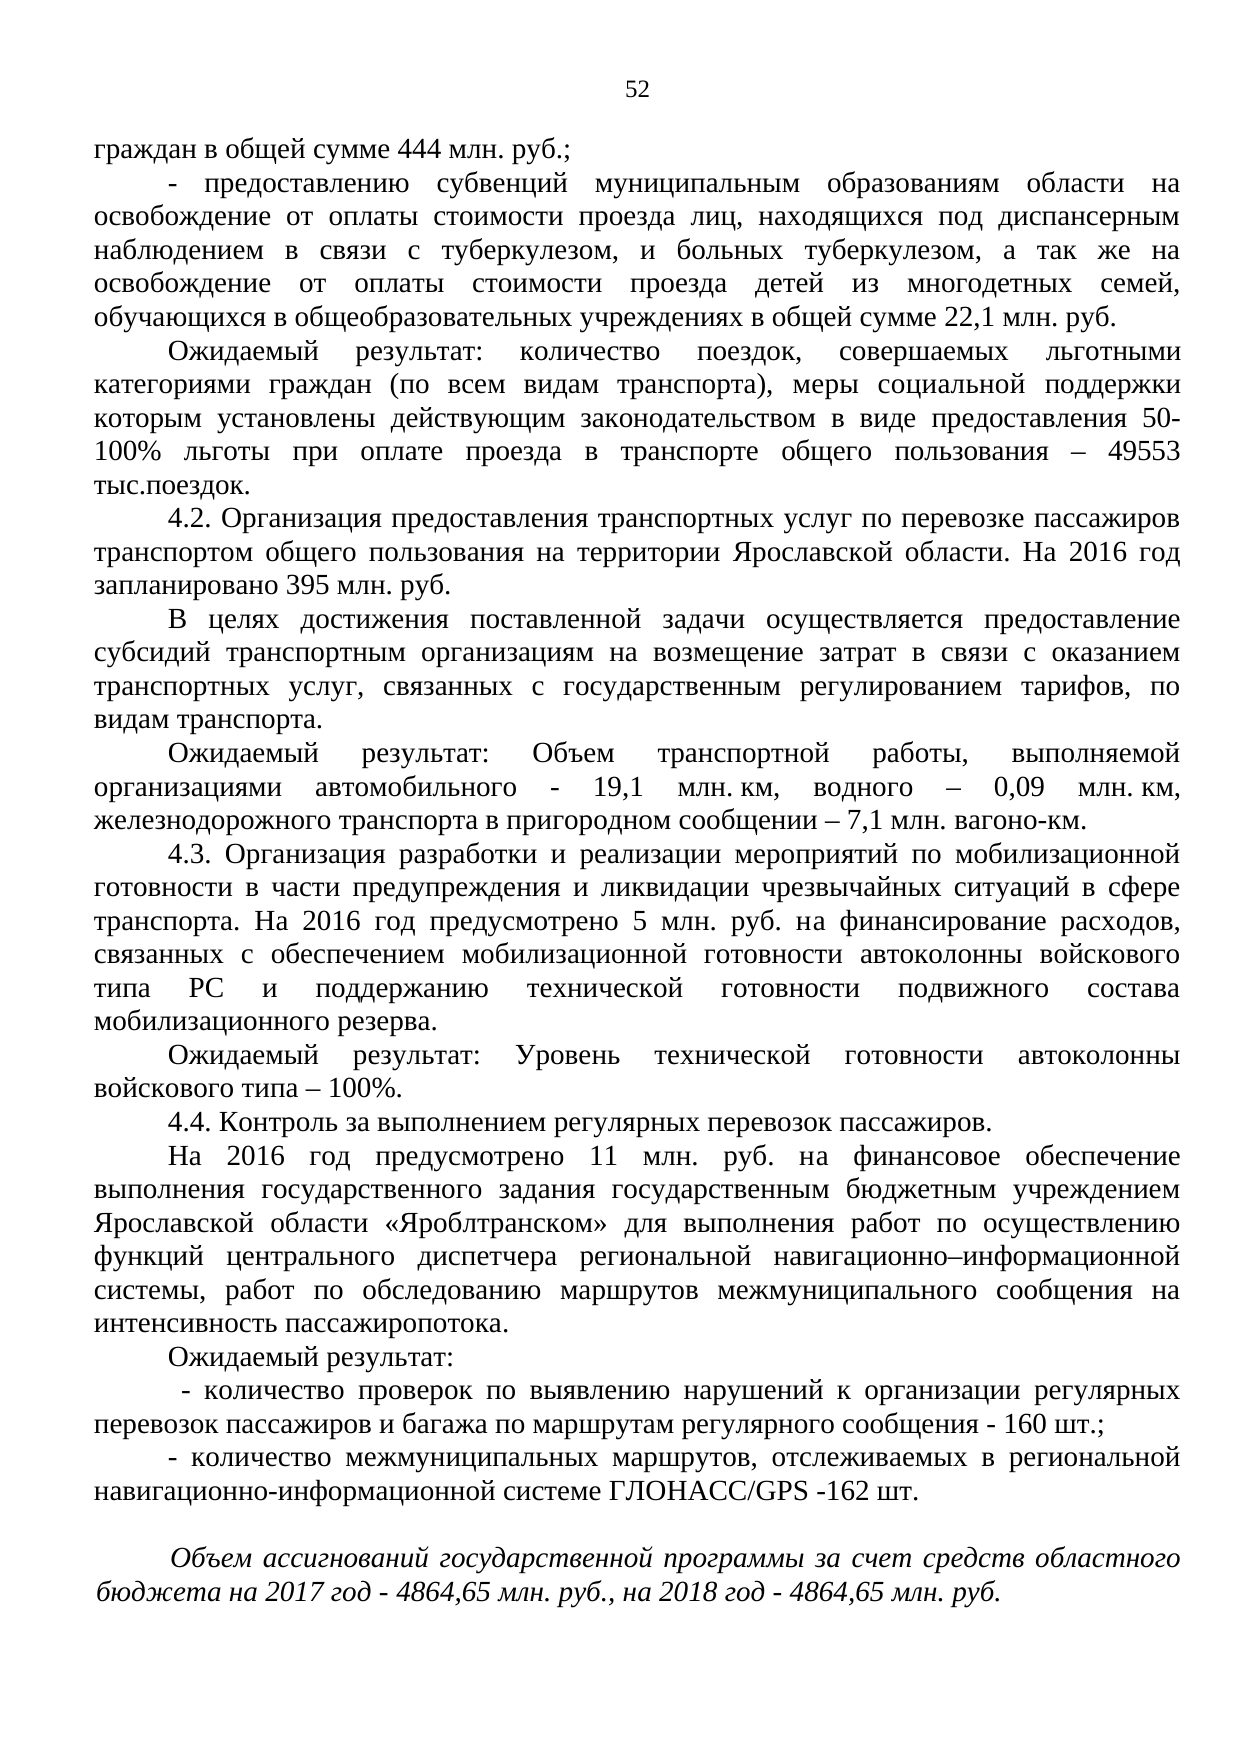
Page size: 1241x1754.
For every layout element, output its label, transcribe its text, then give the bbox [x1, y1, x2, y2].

text На 2016 год предусмотрено 11 млн. руб. на финансовое обеспечение выполнения государственного задания государственным бюджетным учреждением Ярославской области «Яроблтранском» для выполнения работ по осуществлению функций центрального диспетчера региональной навигационно–информационной системы, работ по обследованию маршрутов межмуниципального сообщения на интенсивность пассажиропотока. [94, 1138, 1181, 1339]
text - предоставлению субвенций муниципальным образованиям области на освобождение от оплаты стоимости проезда лиц, находящихся под диспансерным наблюдением в связи с туберкулезом, и больных туберкулезом, а так же на освобождение от оплаты стоимости проезда детей из многодетных семей, обучающихся в общеобразовательных учреждениях в общей сумме 22,1 млн. руб. [94, 165, 1181, 333]
text 4.3. Организация разработки и реализации мероприятий по мобилизационной готовности в части предупреждения и ликвидации чрезвычайных ситуаций в сфере транспорта. На 2016 год предусмотрено 5 млн. руб. на финансирование расходов, связанных с обеспечением мобилизационной готовности автоколонны войскового типа РС и поддержанию технической готовности подвижного состава мобилизационного резерва. [94, 836, 1181, 1037]
text Ожидаемый результат: Уровень технической готовности автоколонны войскового типа – 100%. [94, 1037, 1181, 1104]
text - количество проверок по выявлению нарушений к организации регулярных перевозок пассажиров и багажа по маршрутам регулярного сообщения - 160 шт.; [94, 1372, 1181, 1439]
text В целях достижения поставленной задачи осуществляется предоставление субсидий транспортным организациям на возмещение затрат в связи с оказанием транспортных услуг, связанных с государственным регулированием тарифов, по видам транспорта. [94, 601, 1181, 735]
text 4.2. Организация предоставления транспортных услуг по перевозке пассажиров транспортом общего пользования на территории Ярославской области. На 2016 год запланировано 395 млн. руб. [94, 500, 1181, 601]
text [94, 131, 1181, 165]
text Ожидаемый результат: количество поездок, совершаемых льготными категориями граждан (по всем видам транспорта), меры социальной поддержки которым установлены действующим законодательством в виде предоставления 50-100% льготы при оплате проезда в транспорте общего пользования – 49553 тыс.поездок. [94, 333, 1181, 500]
text 4.4. Контроль за выполнением регулярных перевозок пассажиров. [94, 1104, 1181, 1138]
text Объем ассигнований государственной программы за счет средств областного бюджета на 2017 год - 4864,65 млн. руб., на 2018 год - 4864,65 млн. руб. [96, 1540, 1181, 1607]
text Ожидаемый результат: [94, 1339, 1181, 1372]
text Ожидаемый результат: Объем транспортной работы, выполняемой организациями автомобильного - 19,1 млн. км, водного – 0,09 млн. км, железнодорожного транспорта в пригородном сообщении – 7,1 млн. вагоно-км. [94, 735, 1181, 836]
text - количество межмуниципальных маршрутов, отслеживаемых в региональной навигационно-информационной системе ГЛОНАСС/GPS -162 шт. [94, 1439, 1181, 1507]
